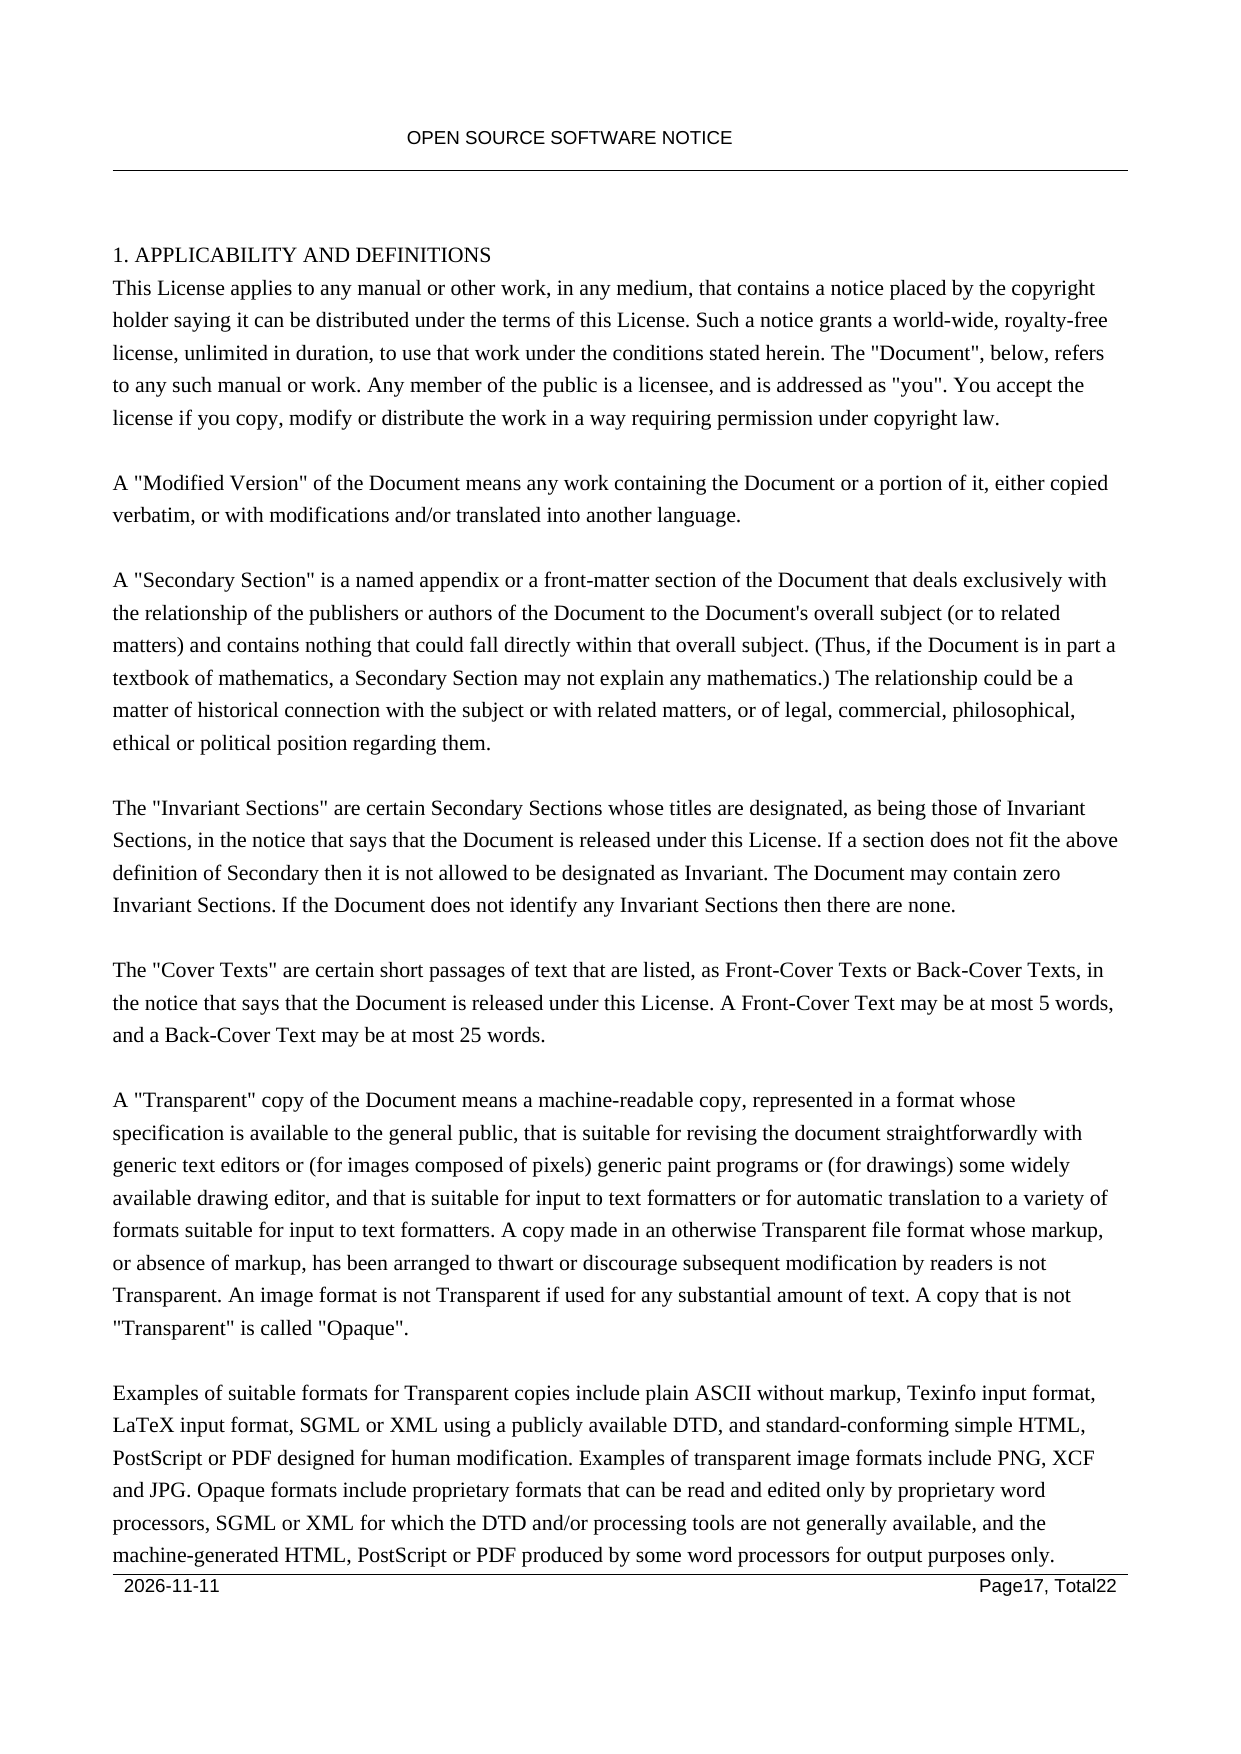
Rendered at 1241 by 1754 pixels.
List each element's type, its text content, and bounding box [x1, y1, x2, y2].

text The "Invariant Sections" are certain Secondary Sections whose titles are designated, as being those of Invariant Sections, in the notice that says that the Document is released under this License. If a section does not fit the above definition of Secondary then it is not allowed to be designated as Invariant. The Document may contain zero Invariant Sections. If the Document does not identify any Invariant Sections then there are none. [112, 791, 1128, 921]
text A "Transparent" copy of the Document means a machine-readable copy, represented in a format whose specification is available to the general public, that is suitable for revising the document straightforwardly with generic text editors or (for images composed of pixels) generic paint programs or (for drawings) some widely available drawing editor, and that is suitable for input to text formatters or for automatic translation to a variety of formats suitable for input to text formatters. A copy made in an otherwise Transparent file format whose markup, or absence of markup, has been arranged to thwart or discourage subsequent modification by readers is not Transparent. An image format is not Transparent if used for any substantial amount of text. A copy that is not "Transparent" is called "Opaque". [112, 1084, 1128, 1344]
text A "Modified Version" of the Document means any work containing the Document or a portion of it, either copied verbatim, or with modifications and/or translated into another language. [112, 466, 1128, 531]
text Examples of suitable formats for Transparent copies include plain ASCII without markup, Texinfo input format, LaTeX input format, SGML or XML using a publicly available DTD, and standard-conforming simple HTML, PostScript or PDF designed for human modification. Examples of transparent image formats include PNG, XCF and JPG. Opaque formats include proprietary formats that can be read and edited only by proprietary word processors, SGML or XML for which the DTD and/or processing tools are not generally available, and the machine-generated HTML, PostScript or PDF produced by some word processors for output purposes only. [112, 1376, 1128, 1571]
text A "Secondary Section" is a named appendix or a front-matter section of the Document that deals exclusively with the relationship of the publishers or authors of the Document to the Document's overall subject (or to related matters) and contains nothing that could fall directly within that overall subject. (Thus, if the Document is in part a textbook of mathematics, a Secondary Section may not explain any mathematics.) The relationship could be a matter of historical connection with the subject or with related matters, or of legal, commercial, philosophical, ethical or political position regarding them. [112, 564, 1128, 759]
text The "Cover Texts" are certain short passages of text that are listed, as Front-Cover Texts or Back-Cover Texts, in the notice that says that the Document is released under this License. A Front-Cover Text may be at most 5 words, and a Back-Cover Text may be at most 25 words. [112, 954, 1128, 1051]
text 1. APPLICABILITY AND DEFINITIONS [112, 239, 1128, 271]
text This License applies to any manual or other work, in any medium, that contains a notice placed by the copyright holder saying it can be distributed under the terms of this License. Such a notice grants a world-wide, royalty-free license, unlimited in duration, to use that work under the conditions stated herein. The "Document", below, refers to any such manual or work. Any member of the public is a licensee, and is addressed as "you". You accept the license if you copy, modify or distribute the work in a way requiring permission under copyright law. [112, 271, 1128, 434]
